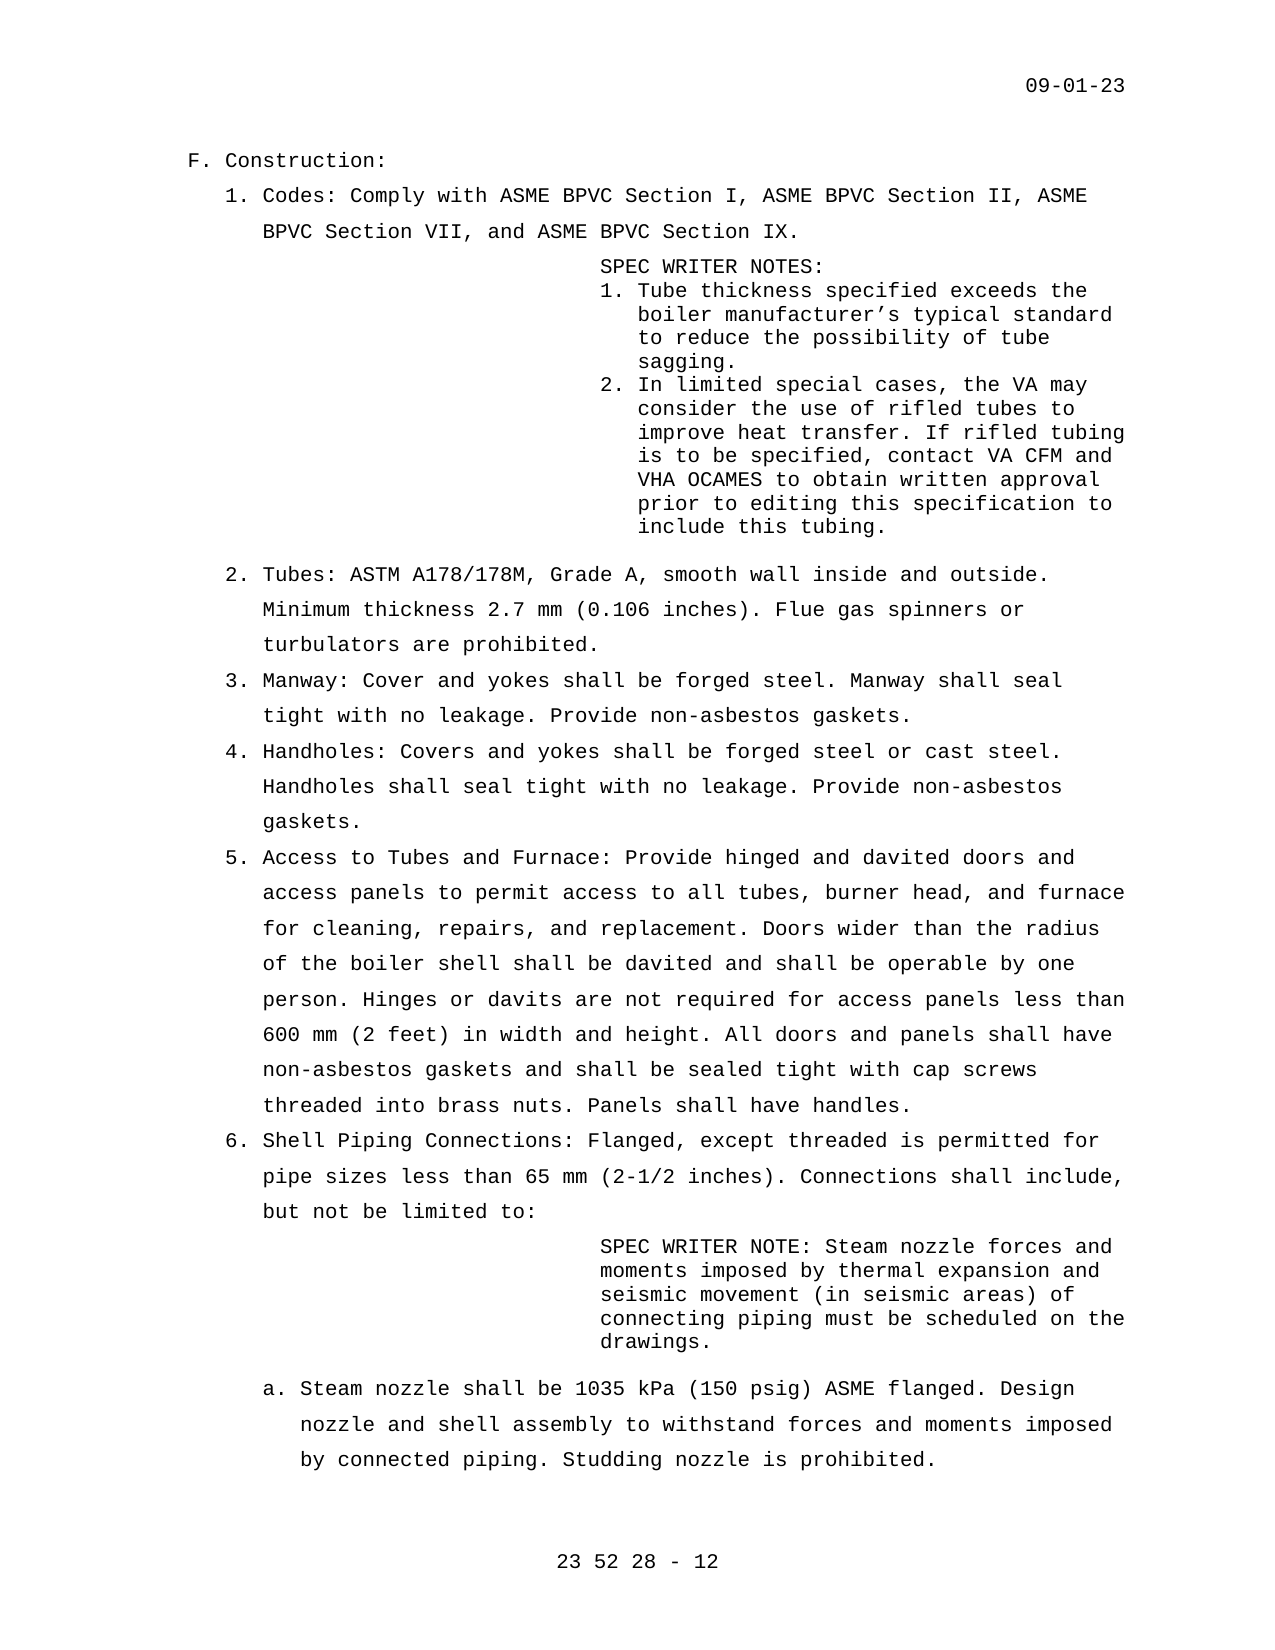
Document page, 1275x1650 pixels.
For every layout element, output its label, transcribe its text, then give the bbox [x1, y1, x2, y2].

text 2. In limited special cases, the VA may consider the use of rifled tubes to improve heat transfer. If rifled tubing is to be specified, contact VA CFM and VHA OCAMES to obtain written approval prior to editing this specification to include this tubing. [600, 374, 1125, 540]
text Access to Tubes and Furnace: Provide hinged and davited doors and access panels to permit access to all tubes, burner head, and furnace for cleaning, repairs, and replacement. Doors wider than the radius of the boiler shell shall be davited and shall be operable by one person. Hinges or davits are not required for access panels less than 600 mm (2 feet) in width and height. All doors and panels shall have non-asbestos gaskets and shall be sealed tight with cap screws threaded into brass nuts. Panels shall have handles. [225, 847, 1125, 1118]
text Codes: Comply with ASME BPVC Section I, ASME BPVC Section II, ASME BPVC Section VII, and ASME BPVC Section IX. [225, 185, 1125, 244]
text Construction: [187, 150, 1125, 174]
text Handholes: Covers and yokes shall be forged steel or cast steel. Handholes shall seal tight with no leakage. Provide non-asbestos gaskets. [225, 741, 1125, 835]
text SPEC WRITER NOTE: Steam nozzle forces and moments imposed by thermal expansion and seismic movement (in seismic areas) of connecting piping must be scheduled on the drawings. [600, 1237, 1125, 1355]
text Manway: Cover and yokes shall be forged steel. Manway shall seal tight with no leakage. Provide non-asbestos gaskets. [225, 670, 1125, 729]
text 1. Tube thickness specified exceeds the boiler manufacturer’s typical standard to reduce the possibility of tube sagging. [600, 280, 1125, 374]
text Tubes: ASTM A178/178M, Grade A, smooth wall inside and outside. Minimum thickness 2.7 mm (0.106 inches). Flue gas spinners or turbulators are prohibited. [225, 564, 1125, 658]
text Steam nozzle shall be 1035 kPa (150 psig) ASME flanged. Design nozzle and shell assembly to withstand forces and moments imposed by connected piping. Studding nozzle is prohibited. [262, 1378, 1125, 1473]
text Shell Piping Connections: Flanged, except threaded is permitted for pipe sizes less than 65 mm (2-1/2 inches). Connections shall include, but not be limited to: [225, 1130, 1125, 1225]
text SPEC WRITER NOTES: [600, 256, 1125, 280]
